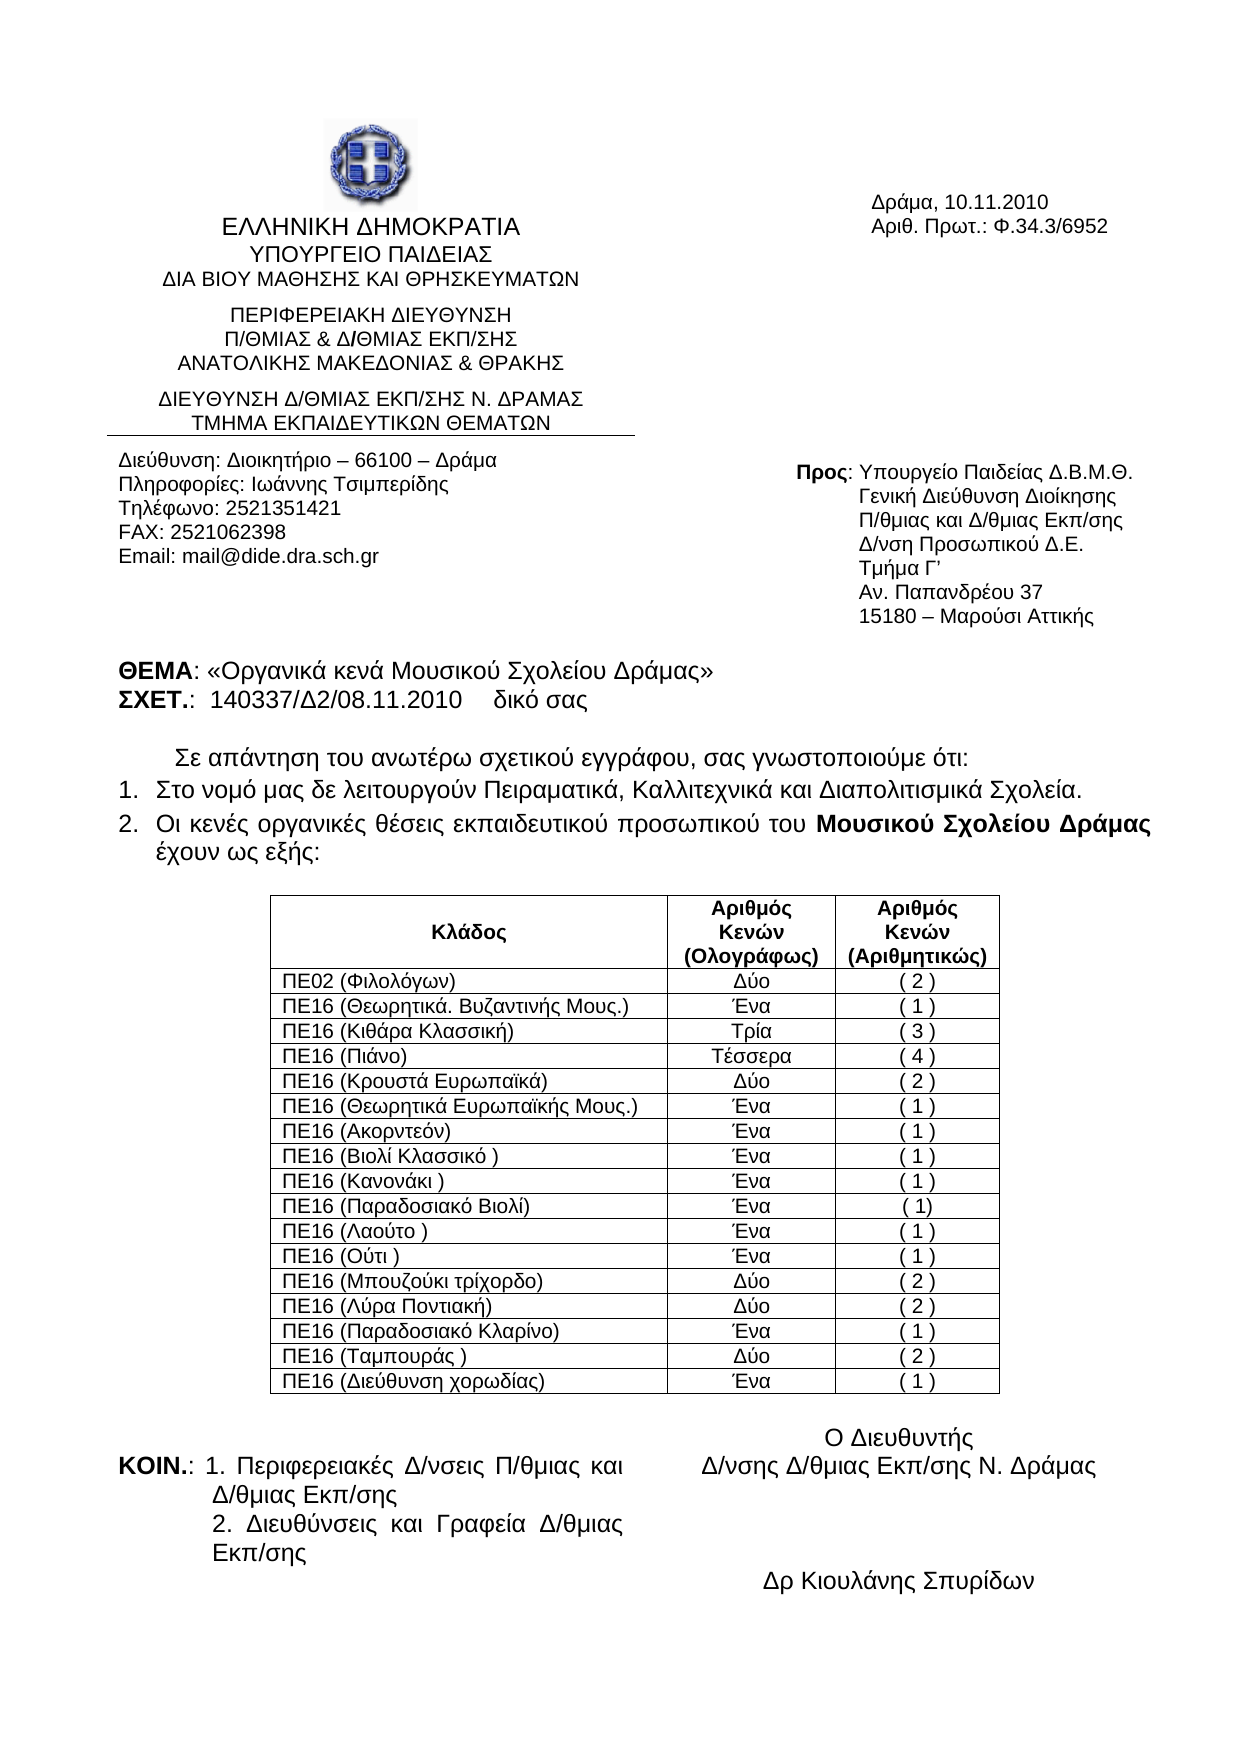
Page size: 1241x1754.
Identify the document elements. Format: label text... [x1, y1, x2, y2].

table_cell ΠΕ16 (Πιάνο) [271, 1044, 667, 1068]
table_header Κλάδος [271, 896, 667, 968]
table_cell ( 1 ) [836, 994, 999, 1018]
table_cell ( 2 ) [836, 1069, 999, 1093]
table_cell ΠΕ16 (Παραδοσιακό Βιολί) [271, 1194, 667, 1218]
table_cell Δύο [668, 969, 835, 993]
table_cell Ένα [668, 1119, 835, 1143]
table_header ΕΛΛΗΝΙΚΗ ΔΗΜΟΚΡΑΤΙΑ ΥΠΟΥΡΓΕΙΟ ΠΑΙΔΕΙΑΣ ΔΙΑ ΒΙΟΥ ΜΑΘΗΣΗΣ ΚΑΙ ΘΡΗΣΚΕΥΜΑΤΩΝ ΠΕΡΙΦΕΡΕΙΑΚΗ ΔΙΕΥΘΥΝΣΗ Π/ΘΜΙΑΣ & Δ/ΘΜΙΑΣ ΕΚΠ/ΣΗΣ ΑΝΑΤΟΛΙΚΗΣ ΜΑΚΕΔΟΝΙΑΣ & ΘΡΑΚΗΣ ΔΙΕΥΘΥΝΣΗ Δ/ΘΜΙΑΣ ΕΚΠ/ΣΗΣ Ν. ΔΡΑΜΑΣ ΤΜΗΜΑ ΕΚΠΑΙΔΕΥΤΙΚΩΝ ΘΕΜΑΤΩΝ [107, 118, 635, 435]
table_cell ΠΕ16 (Λαούτο ) [271, 1219, 667, 1243]
text ΣΧΕΤ.: 140337/Δ2/08.11.2010 δικό σας [118, 685, 1152, 714]
table_cell ( 1 ) [836, 1094, 999, 1118]
table_cell ( 1 ) [836, 1169, 999, 1193]
table_cell ( 2 ) [836, 1294, 999, 1318]
list Στο νομό μας δε λειτουργούν Πειραματικά, Καλλιτεχνικά και Διαπολιτισμικά Σχολεία. [118, 776, 1167, 804]
table_cell Ένα [668, 1319, 835, 1343]
table_header Αριθμός Κενών (Ολογράφως) [668, 896, 835, 968]
table_cell ( 1 ) [836, 1319, 999, 1343]
table_cell Δύο [668, 1344, 835, 1368]
table_cell Ένα [668, 1244, 835, 1268]
list Οι κενές οργανικές θέσεις εκπαιδευτικού προσωπικού του Μουσικού Σχολείου Δράμας έχουν ως εξής: [118, 808, 1152, 866]
table_header Ο Διευθυντής Δ/νσης Δ/θμιας Εκπ/σης Ν. Δράμας Δρ Κιουλάνης Σπυρίδων [635, 1423, 1163, 1595]
table_cell ΠΕ16 (Θεωρητικά. Βυζαντινής Μους.) [271, 994, 667, 1018]
table_cell ΠΕ16 (Μπουζούκι τρίχορδο) [271, 1269, 667, 1293]
table_cell ΠΕ16 (Ούτι ) [271, 1244, 667, 1268]
table_cell Δύο [668, 1269, 835, 1293]
table_header Αριθμός Κενών (Αριθμητικώς) [836, 896, 999, 968]
table_cell ΠΕ02 (Φιλολόγων) [271, 969, 667, 993]
table_cell ΠΕ16 (Κανονάκι ) [271, 1169, 667, 1193]
table_cell Τέσσερα [668, 1044, 835, 1068]
table_cell ( 1 ) [836, 1119, 999, 1143]
text Σε απάντηση του ανωτέρω σχετικού εγγράφου, σας γνωστοποιούμε ότι: [118, 742, 1167, 771]
text ΘΕΜΑ: «Οργανικά κενά Μουσικού Σχολείου Δράμας» [118, 656, 1152, 685]
table_cell ( 4 ) [836, 1044, 999, 1068]
table_header ΚΟΙΝ.: 1. Περιφερειακές Δ/νσεις Π/θμιας και Δ/θμιας Εκπ/σης 2. Διευθύνσεις και Γραφεία Δ/θμιας Εκπ/σης [107, 1423, 635, 1595]
table_cell ( 2 ) [836, 1269, 999, 1293]
table_cell Προς: Υπουργείο Παιδείας Δ.Β.Μ.Θ. Γενική Διεύθυνση Διοίκησης Π/θμιας και Δ/θμιας Εκπ/σης Δ/νση Προσωπικού Δ.Ε. Τμήμα Γ’ Αν. Παπανδρέου 37 15180 – Μαρούσι Αττικής [635, 435, 1163, 627]
table_cell Ένα [668, 1219, 835, 1243]
table_cell ΠΕ16 (Βιολί Κλασσικό ) [271, 1144, 667, 1168]
table_cell ( 1 ) [836, 1144, 999, 1168]
table_cell ΠΕ16 (Διεύθυνση χορωδίας) [271, 1369, 667, 1393]
table_cell ΠΕ16 (Κιθάρα Κλασσική) [271, 1019, 667, 1043]
table_cell Ένα [668, 994, 835, 1018]
table_cell ΠΕ16 (Ακορντεόν) [271, 1119, 667, 1143]
table_cell ΠΕ16 (Κρουστά Ευρωπαϊκά) [271, 1069, 667, 1093]
table_cell Τρία [668, 1019, 835, 1043]
table_cell Ένα [668, 1144, 835, 1168]
table_cell ( 1) [836, 1194, 999, 1218]
table_cell ( 1 ) [836, 1369, 999, 1393]
table_cell ( 3 ) [836, 1019, 999, 1043]
table_cell ΠΕ16 (Θεωρητικά Ευρωπαϊκής Μους.) [271, 1094, 667, 1118]
table_cell Διεύθυνση: Διοικητήριο – 66100 – Δράμα Πληροφορίες: Ιωάννης Τσιμπερίδης Τηλέφωνο: 2521351421 FAX: 2521062398 Email: [107, 436, 635, 627]
table_cell ΠΕ16 (Παραδοσιακό Κλαρίνο) [271, 1319, 667, 1343]
table_cell ( 2 ) [836, 1344, 999, 1368]
table_cell ( 2 ) [836, 969, 999, 993]
table_cell Ένα [668, 1169, 835, 1193]
table_cell Δύο [668, 1294, 835, 1318]
table_cell ΠΕ16 (Ταμπουράς ) [271, 1344, 667, 1368]
table_header Δράμα, 10.11.2010 Αριθ. Πρωτ.: Φ.34.3/6952 [635, 118, 1163, 435]
table_cell Ένα [668, 1194, 835, 1218]
table_cell Ένα [668, 1094, 835, 1118]
table_cell ( 1 ) [836, 1244, 999, 1268]
table_cell Ένα [668, 1369, 835, 1393]
picture [323, 118, 418, 212]
table_cell ΠΕ16 (Λύρα Ποντιακή) [271, 1294, 667, 1318]
table_cell ( 1 ) [836, 1219, 999, 1243]
table_cell Δύο [668, 1069, 835, 1093]
